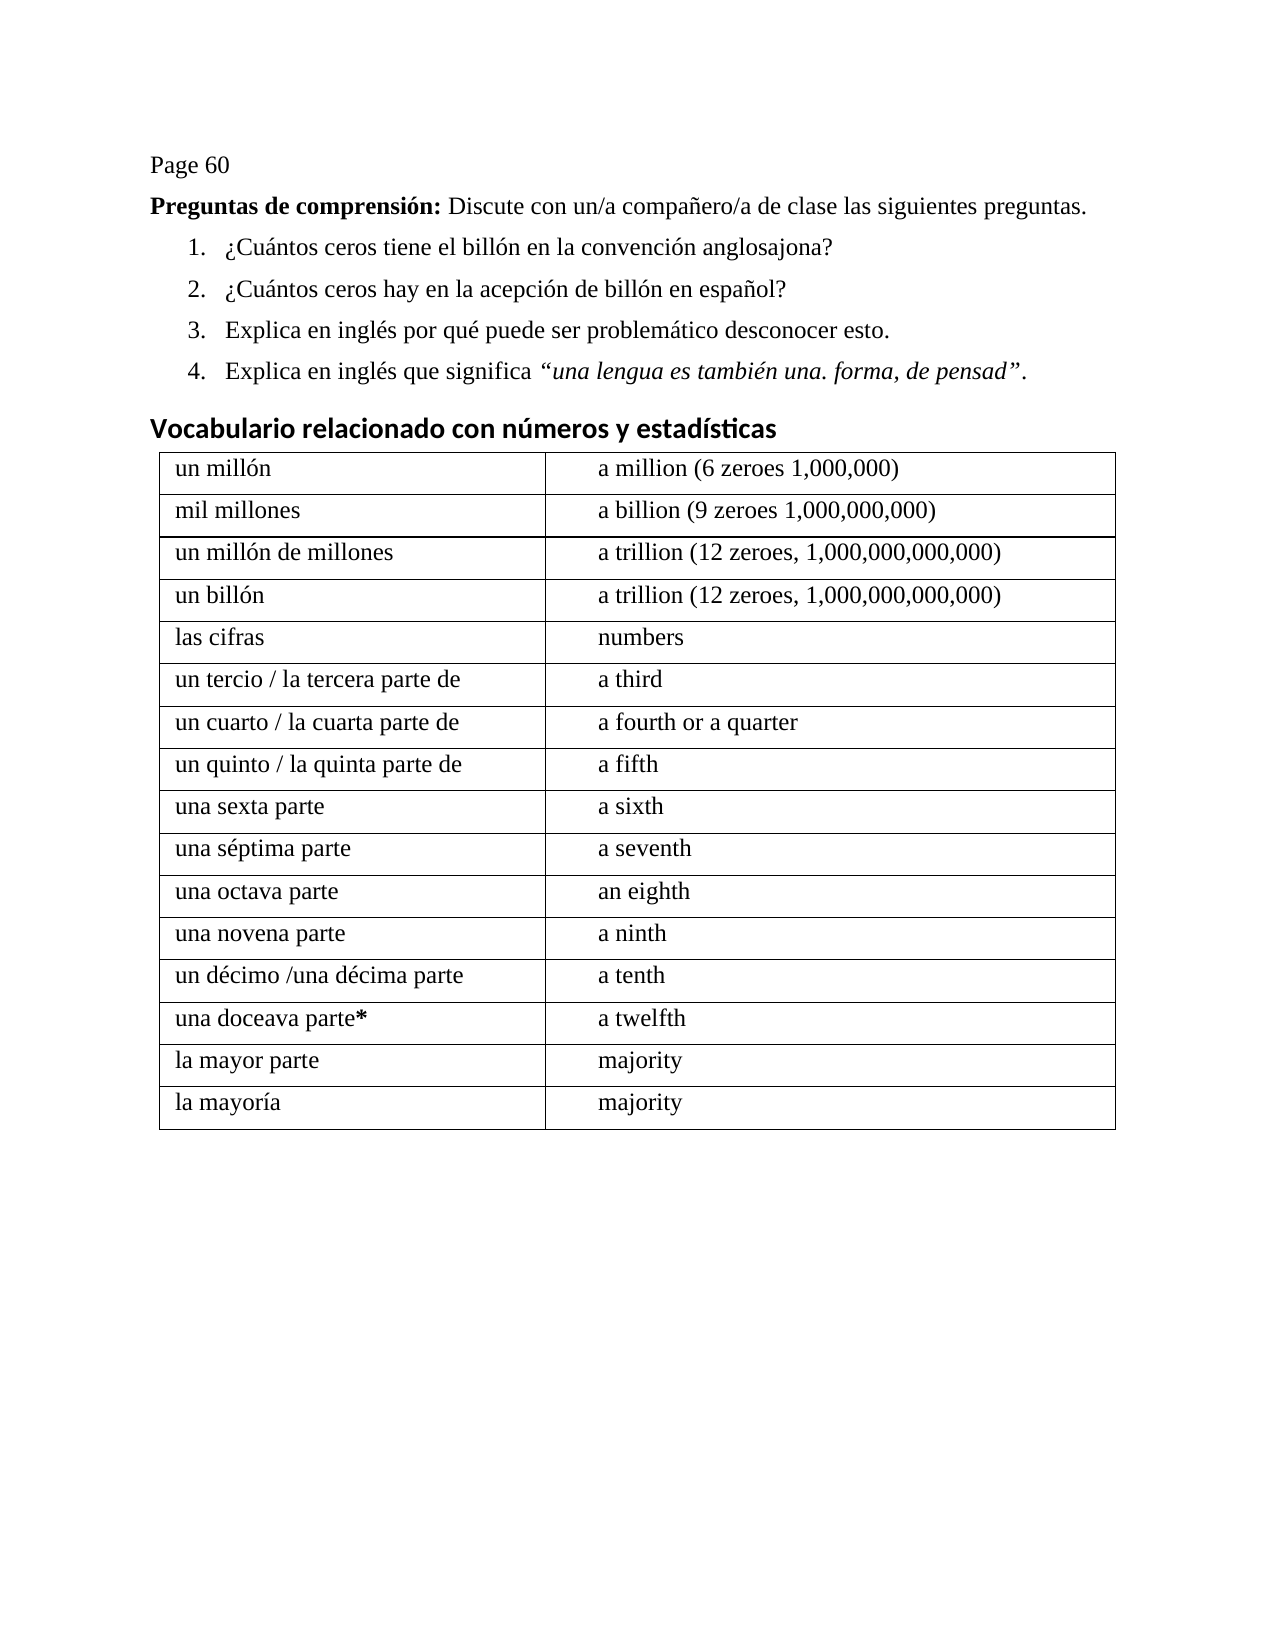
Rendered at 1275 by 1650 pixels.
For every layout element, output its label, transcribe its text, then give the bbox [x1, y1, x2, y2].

text Preguntas de comprensión: Discute con un/a compañero/a de clase las siguientes preguntas. [150, 191, 1125, 220]
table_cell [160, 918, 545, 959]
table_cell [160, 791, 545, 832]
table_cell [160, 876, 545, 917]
list ¿Cuántos ceros tiene el billón en la convención anglosajona? [187, 232, 1125, 261]
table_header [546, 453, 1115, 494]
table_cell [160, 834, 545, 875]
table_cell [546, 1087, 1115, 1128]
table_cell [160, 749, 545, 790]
list ¿Cuántos ceros hay en la acepción de billón en español? [187, 274, 1125, 302]
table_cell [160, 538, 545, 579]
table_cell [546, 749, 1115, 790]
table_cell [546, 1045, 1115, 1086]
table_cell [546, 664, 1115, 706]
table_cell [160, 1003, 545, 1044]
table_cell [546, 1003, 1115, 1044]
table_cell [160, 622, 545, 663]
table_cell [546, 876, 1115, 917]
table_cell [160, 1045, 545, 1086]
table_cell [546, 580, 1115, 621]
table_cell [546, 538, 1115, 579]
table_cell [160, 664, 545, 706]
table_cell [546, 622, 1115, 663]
text Page 60 [150, 150, 1125, 179]
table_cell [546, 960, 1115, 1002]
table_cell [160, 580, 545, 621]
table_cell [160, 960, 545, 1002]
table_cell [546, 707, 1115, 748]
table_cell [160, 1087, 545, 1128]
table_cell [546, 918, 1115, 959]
list Explica en inglés que significa “una lengua es también una. forma, de pensad”. [187, 356, 1125, 385]
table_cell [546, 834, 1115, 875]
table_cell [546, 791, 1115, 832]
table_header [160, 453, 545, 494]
subtitle Vocabulario relacionado con números y estadísticas [150, 410, 1125, 446]
list Explica en inglés por qué puede ser problemático desconocer esto. [187, 315, 1125, 344]
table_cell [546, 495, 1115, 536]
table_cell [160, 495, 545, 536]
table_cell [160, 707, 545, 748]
